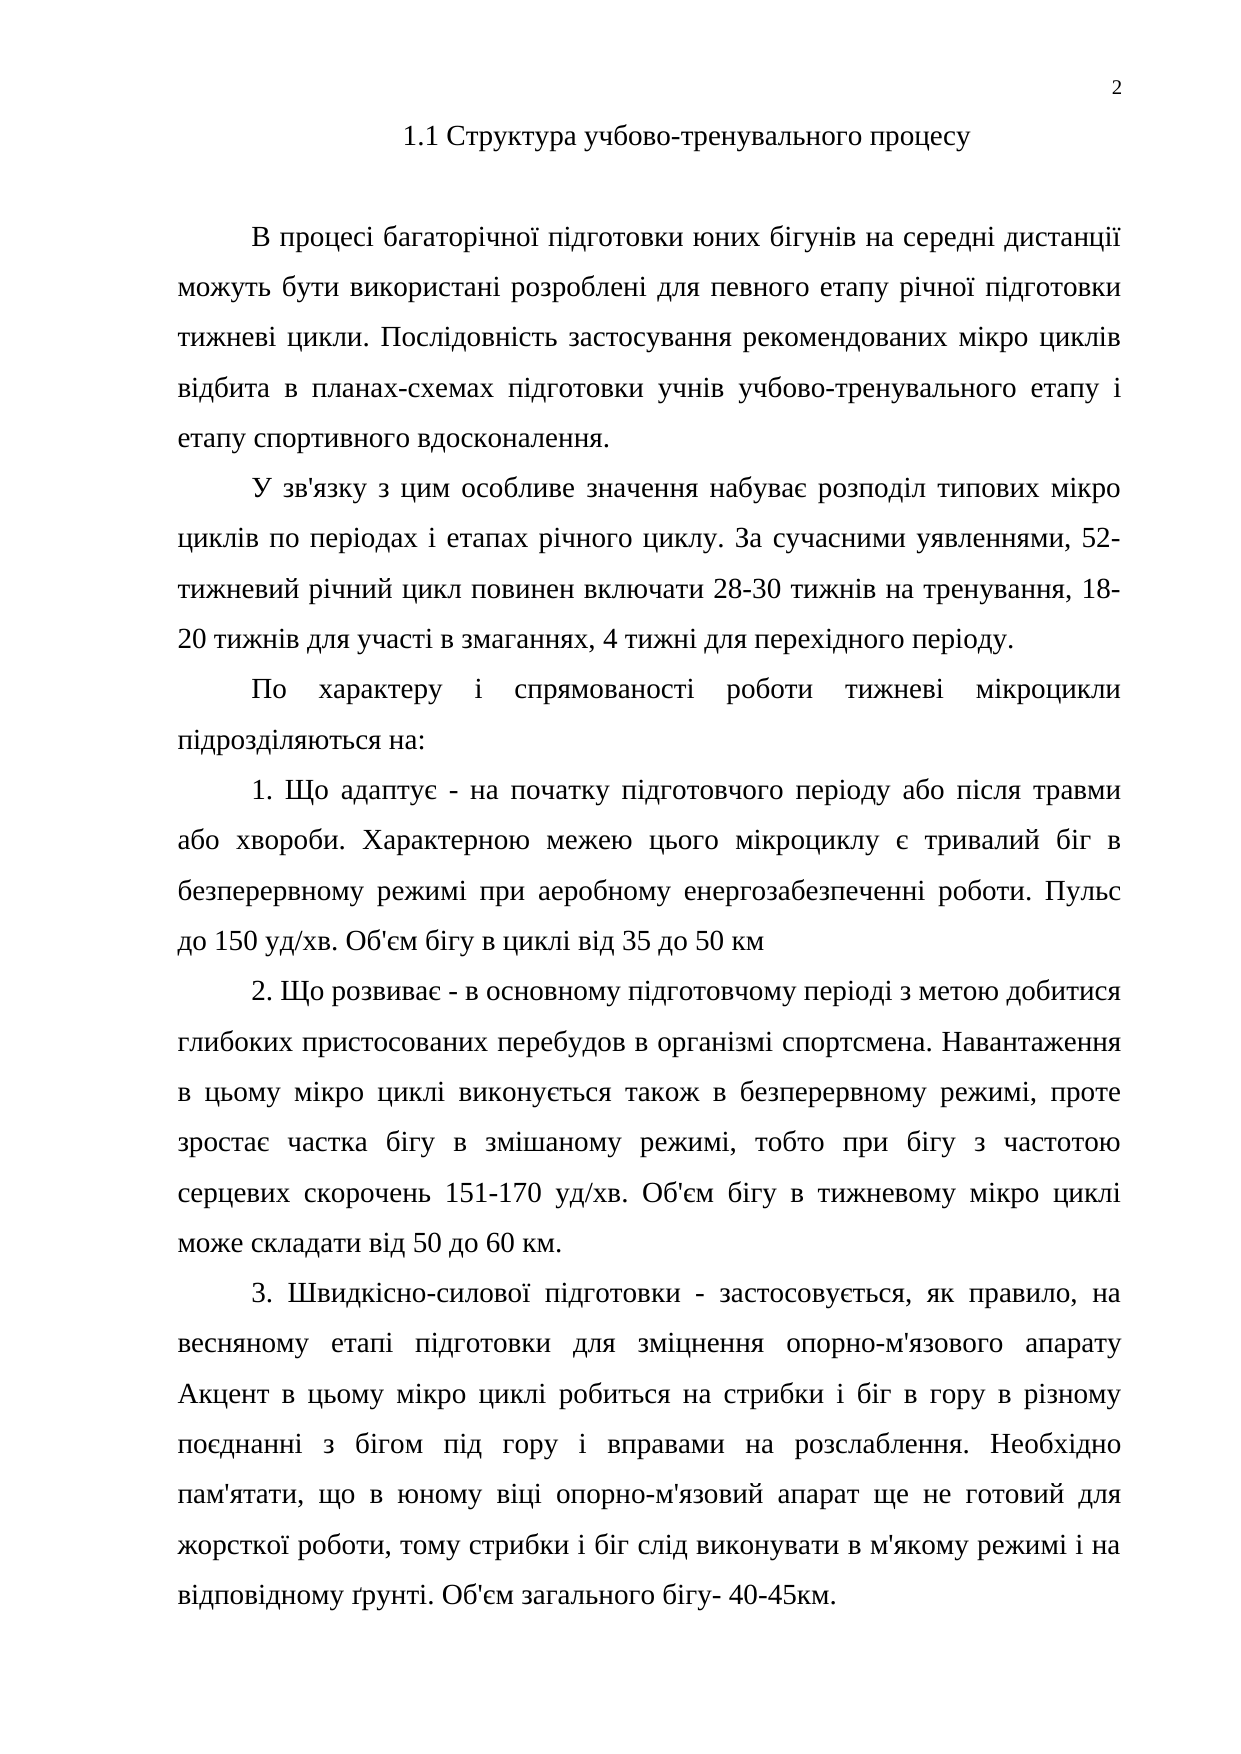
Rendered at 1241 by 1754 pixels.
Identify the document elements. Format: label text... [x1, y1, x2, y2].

text 1.1 Структура учбово-тренувального процесу [177, 118, 1122, 152]
text 2. Що розвиває - в основному підготовчому періоді з метою добитися глибоких пристосованих перебудов в організмі спортсмена. Навантаження в цьому мікро циклі виконується також в безперервному режимі, проте зростає частка бігу в змішаному режимі, тобто при бігу з частотою серцевих скорочень 151-170 уд/хв. Об'єм бігу в тижневому мікро циклі може складати від 50 до . [177, 973, 1122, 1258]
text У зв'язку з цим особливе значення набуває розподіл типових мікро циклів по періодах і етапах річного циклу. За сучасними уявленнями, 52-тижневий річний цикл повинен включати 28-30 тижнів на тренування, 18-20 тижнів для участі в змаганнях, 4 тижні для перехідного періоду. [177, 470, 1122, 655]
text 3. Швидкісно-силової підготовки - застосовується, як правило, на весняному етапі підготовки для зміцнення опорно-м'язового апарату Акцент в цьому мікро циклі робиться на стрибки і біг в гору в різному поєднанні з бігом під гору і вправами на розслаблення. Необхідно пам'ятати, що в юному віці опорно-м'язовий апарат ще не готовий для жорсткої роботи, тому стрибки і біг слід виконувати в м'якому режимі і на відповідному ґрунті. Об'єм загального бігу- 40-45км. [177, 1275, 1122, 1611]
text По характеру і спрямованості роботи тижневі мікроцикли підрозділяються на: [177, 672, 1122, 755]
text В процесі багаторічної підготовки юних бігунів на середні дистанції можуть бути використані розроблені для певного етапу річної підготовки тижневі цикли. Послідовність застосування рекомендованих мікро циклів відбита в планах-схемах підготовки учнів учбово-тренувального етапу і етапу спортивного вдосконалення. [177, 219, 1122, 453]
text 1. Що адаптує - на початку підготовчого періоду або після травми або хвороби. Характерною межею цього мікроциклу є тривалий біг в безперервному режимі при аеробному енергозабезпеченні роботи. Пульс до 150 уд/хв. Об'єм бігу в циклі від 35 до [177, 772, 1122, 957]
